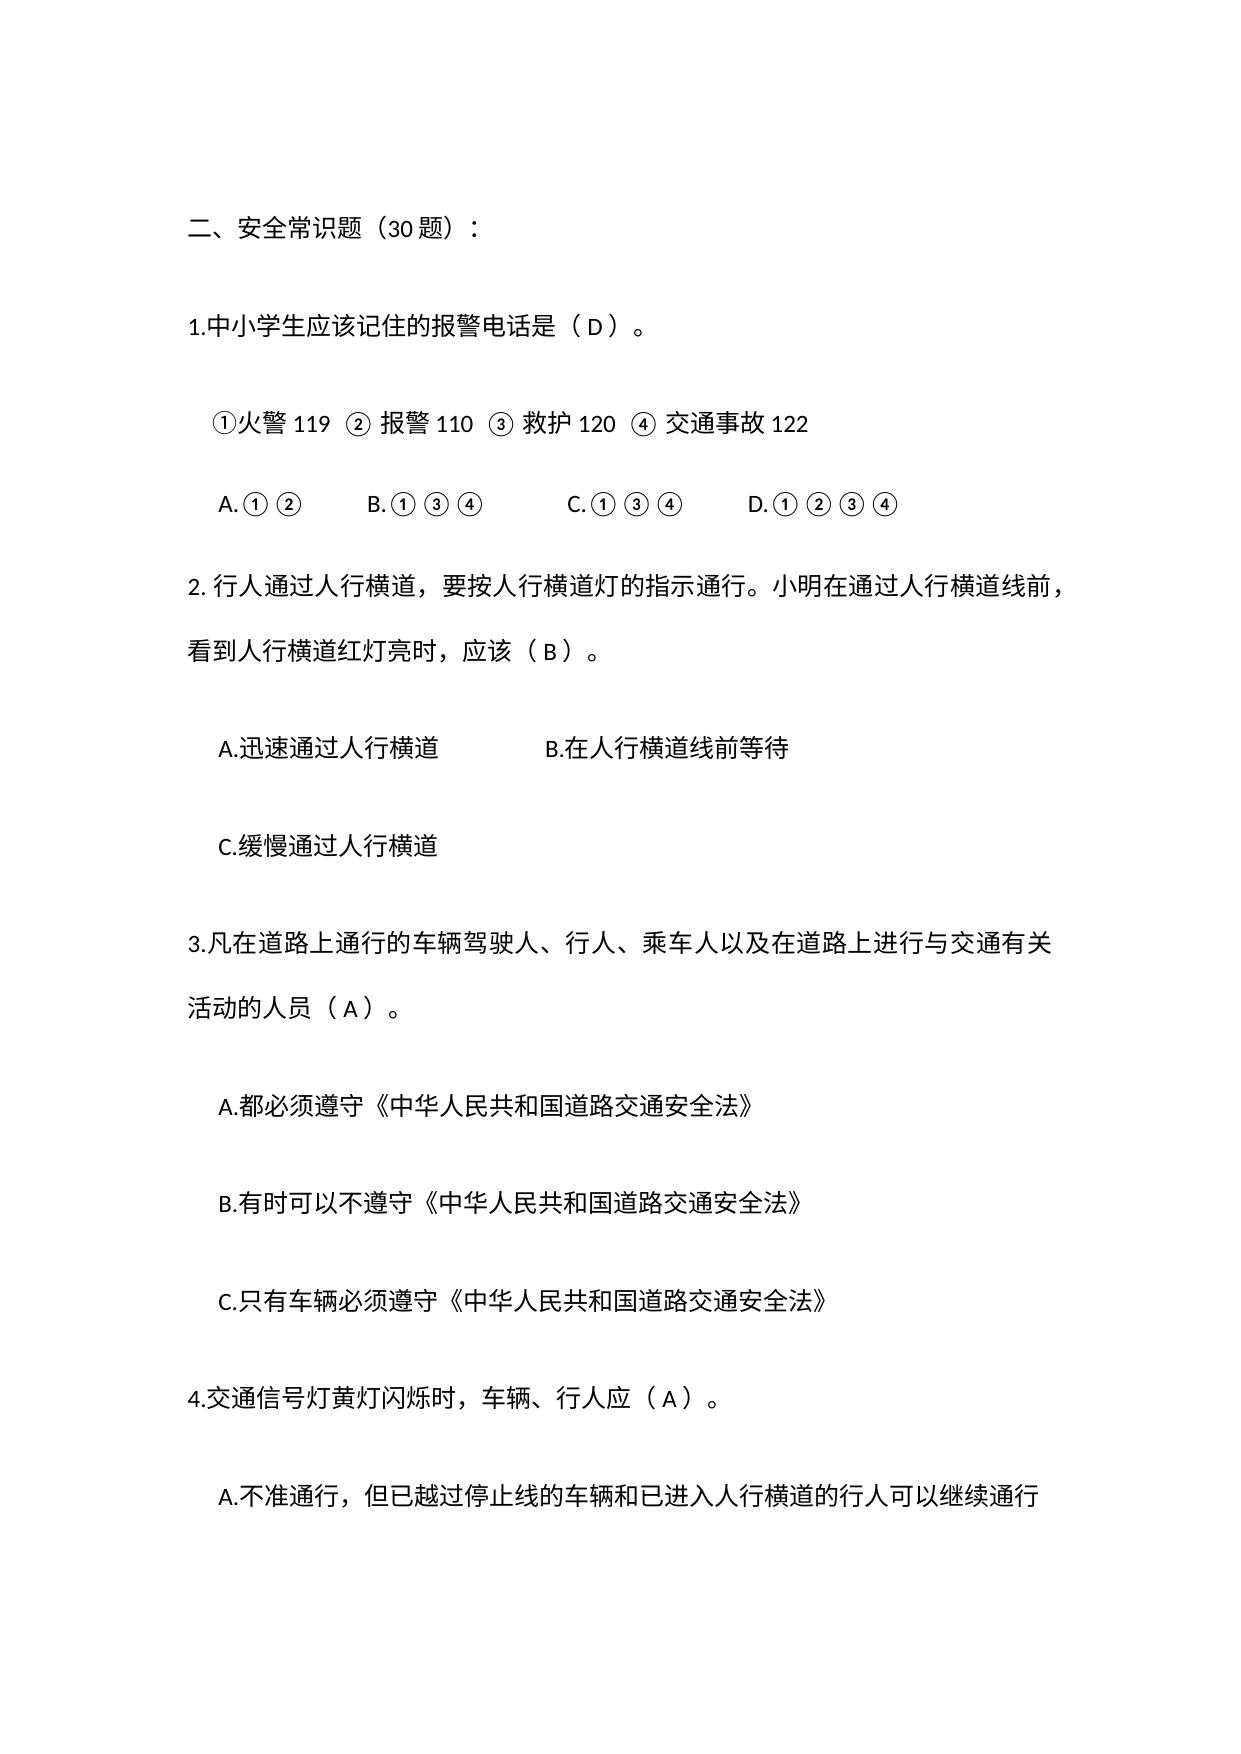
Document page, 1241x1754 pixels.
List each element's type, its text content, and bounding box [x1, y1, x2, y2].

text 4.交通信号灯黄灯闪烁时，车辆、行人应（ A ）。 [187, 1364, 1053, 1429]
text 1.中小学生应该记住的报警电话是（ D ）。 [187, 292, 1053, 357]
text A.迅速通过人行横道 B.在人行横道线前等待 [187, 714, 1053, 779]
text A.不准通行，但已越过停止线的车辆和已进入人行横道的行人可以继续通行 [187, 1462, 1053, 1527]
text C.缓慢通过人行横道 [187, 812, 1053, 877]
text A.都必须遵守《中华人民共和国道路交通安全法》 [187, 1072, 1053, 1137]
text B.有时可以不遵守《中华人民共和国道路交通安全法》 [187, 1169, 1053, 1234]
text 3.凡在道路上通行的车辆驾驶人、行人、乘车人以及在道路上进行与交通有关活动的人员（ A ）。 [187, 909, 1053, 1039]
text ①火警119 ②报警110 ③救护120 ④交通事故122 [187, 389, 1053, 454]
text C.只有车辆必须遵守《中华人民共和国道路交通安全法》 [187, 1267, 1053, 1332]
text A.①② B.①③④ C.①③④ D.①②③④ [187, 487, 1053, 519]
text 二、安全常识题（30题）： [187, 194, 1053, 259]
text 2. 行人通过人行横道，要按人行横道灯的指示通行。小明在通过人行横道线前，看到人行横道红灯亮时，应该（ B ）。 [187, 552, 1053, 682]
